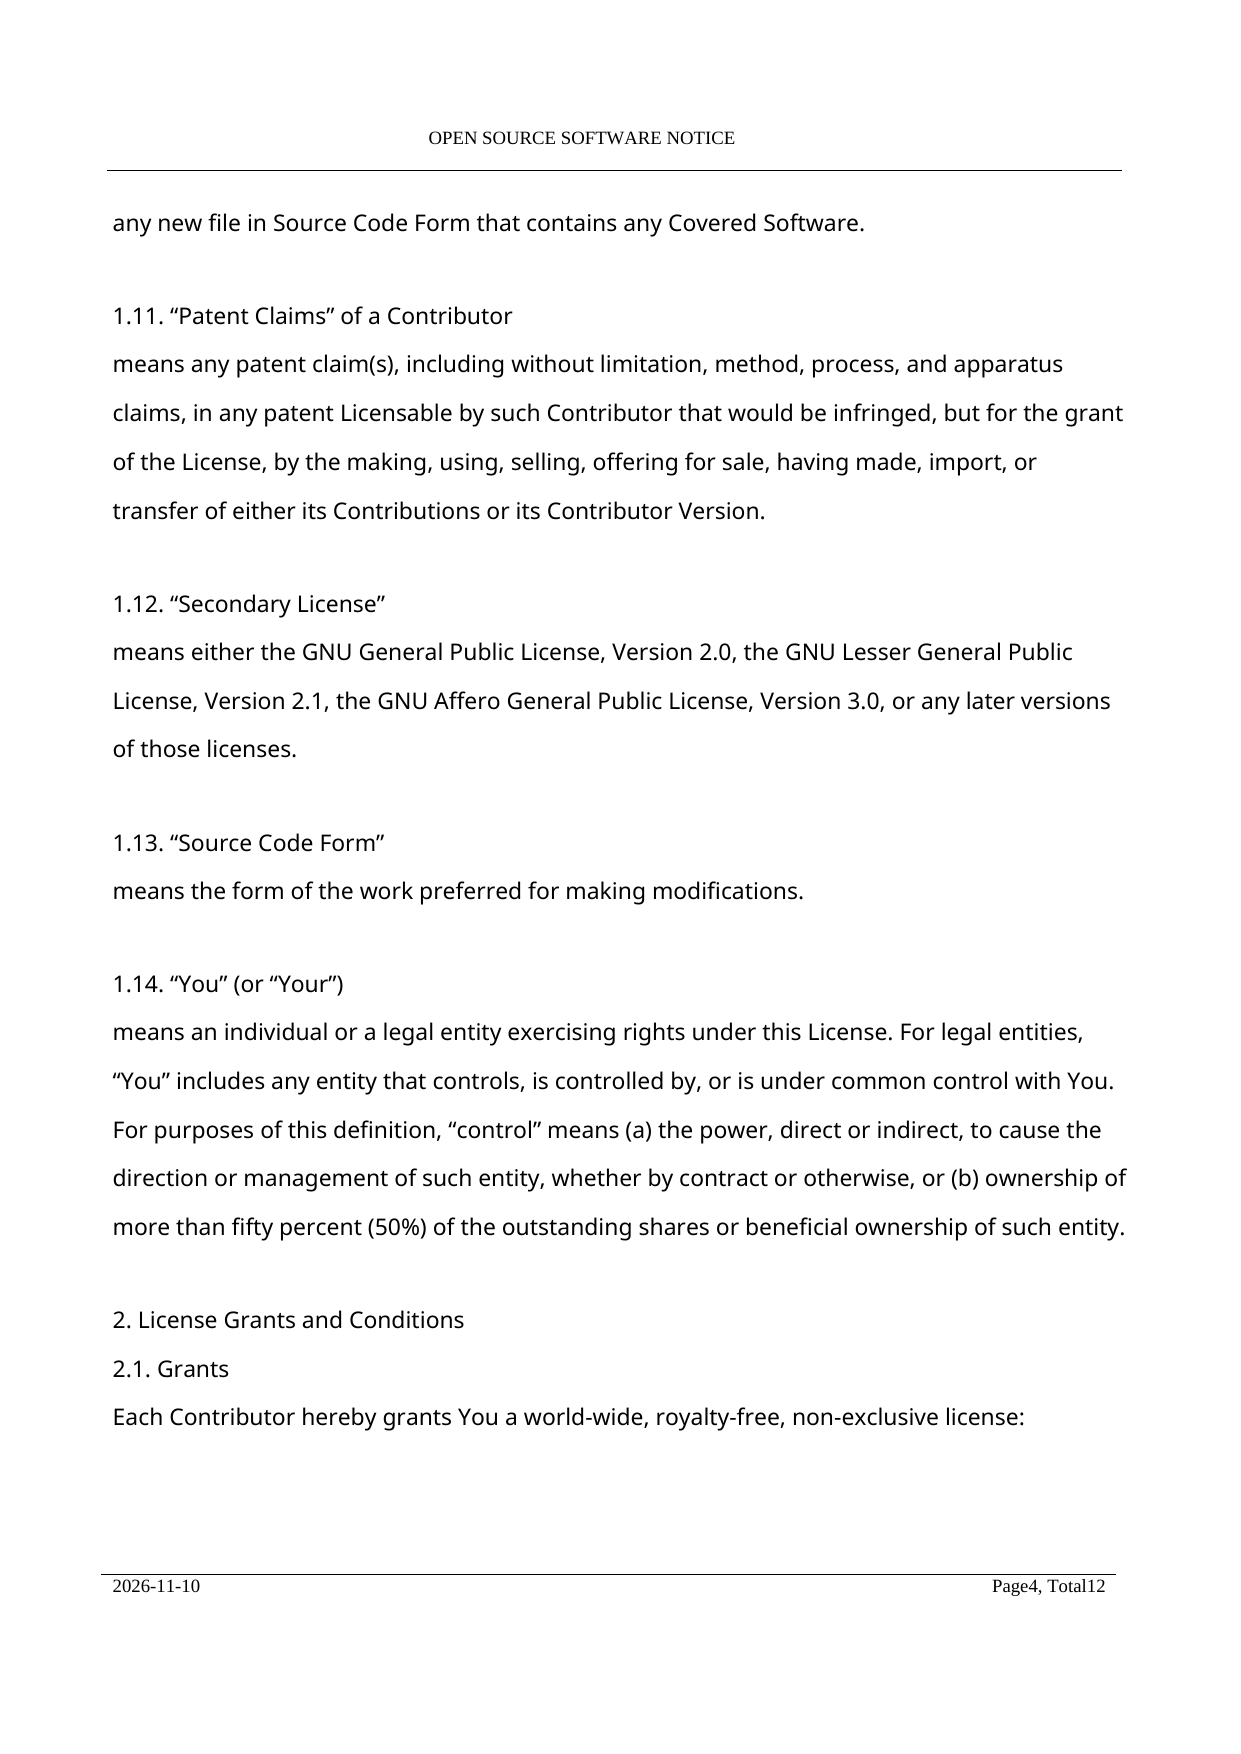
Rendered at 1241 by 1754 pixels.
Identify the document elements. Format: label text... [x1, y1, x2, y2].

text means the form of the work preferred for making modifications. [112, 874, 1128, 907]
text Each Contributor hereby grants You a world-wide, royalty-free, non-exclusive license: [112, 1400, 1128, 1432]
text 1.11. “Patent Claims” of a Contributor [112, 299, 1128, 332]
text any new file in Source Code Form that contains any Covered Software. [112, 206, 1128, 239]
text 1.12. “Secondary License” [112, 587, 1128, 620]
text 1.13. “Source Code Form” [112, 826, 1128, 858]
text means either the GNU General Public License, Version 2.0, the GNU Lesser General Public License, Version 2.1, the GNU Affero General Public License, Version 3.0, or any later versions of those licenses. [112, 635, 1128, 765]
text 2. License Grants and Conditions [112, 1304, 1128, 1336]
text means any patent claim(s), including without limitation, method, process, and apparatus claims, in any patent Licensable by such Contributor that would be infringed, but for the grant of the License, by the making, using, selling, offering for sale, having made, import, or transfer of either its Contributions or its Contributor Version. [112, 348, 1128, 526]
text 1.14. “You” (or “Your”) [112, 967, 1128, 1000]
text means an individual or a legal entity exercising rights under this License. For legal entities, “You” includes any entity that controls, is controlled by, or is under common control with You. For purposes of this definition, “control” means (a) the power, direct or indirect, to cause the direction or management of such entity, whether by contract or otherwise, or (b) ownership of more than fifty percent (50%) of the outstanding shares or beneficial ownership of such entity. [112, 1016, 1128, 1243]
text 2.1. Grants [112, 1352, 1128, 1384]
